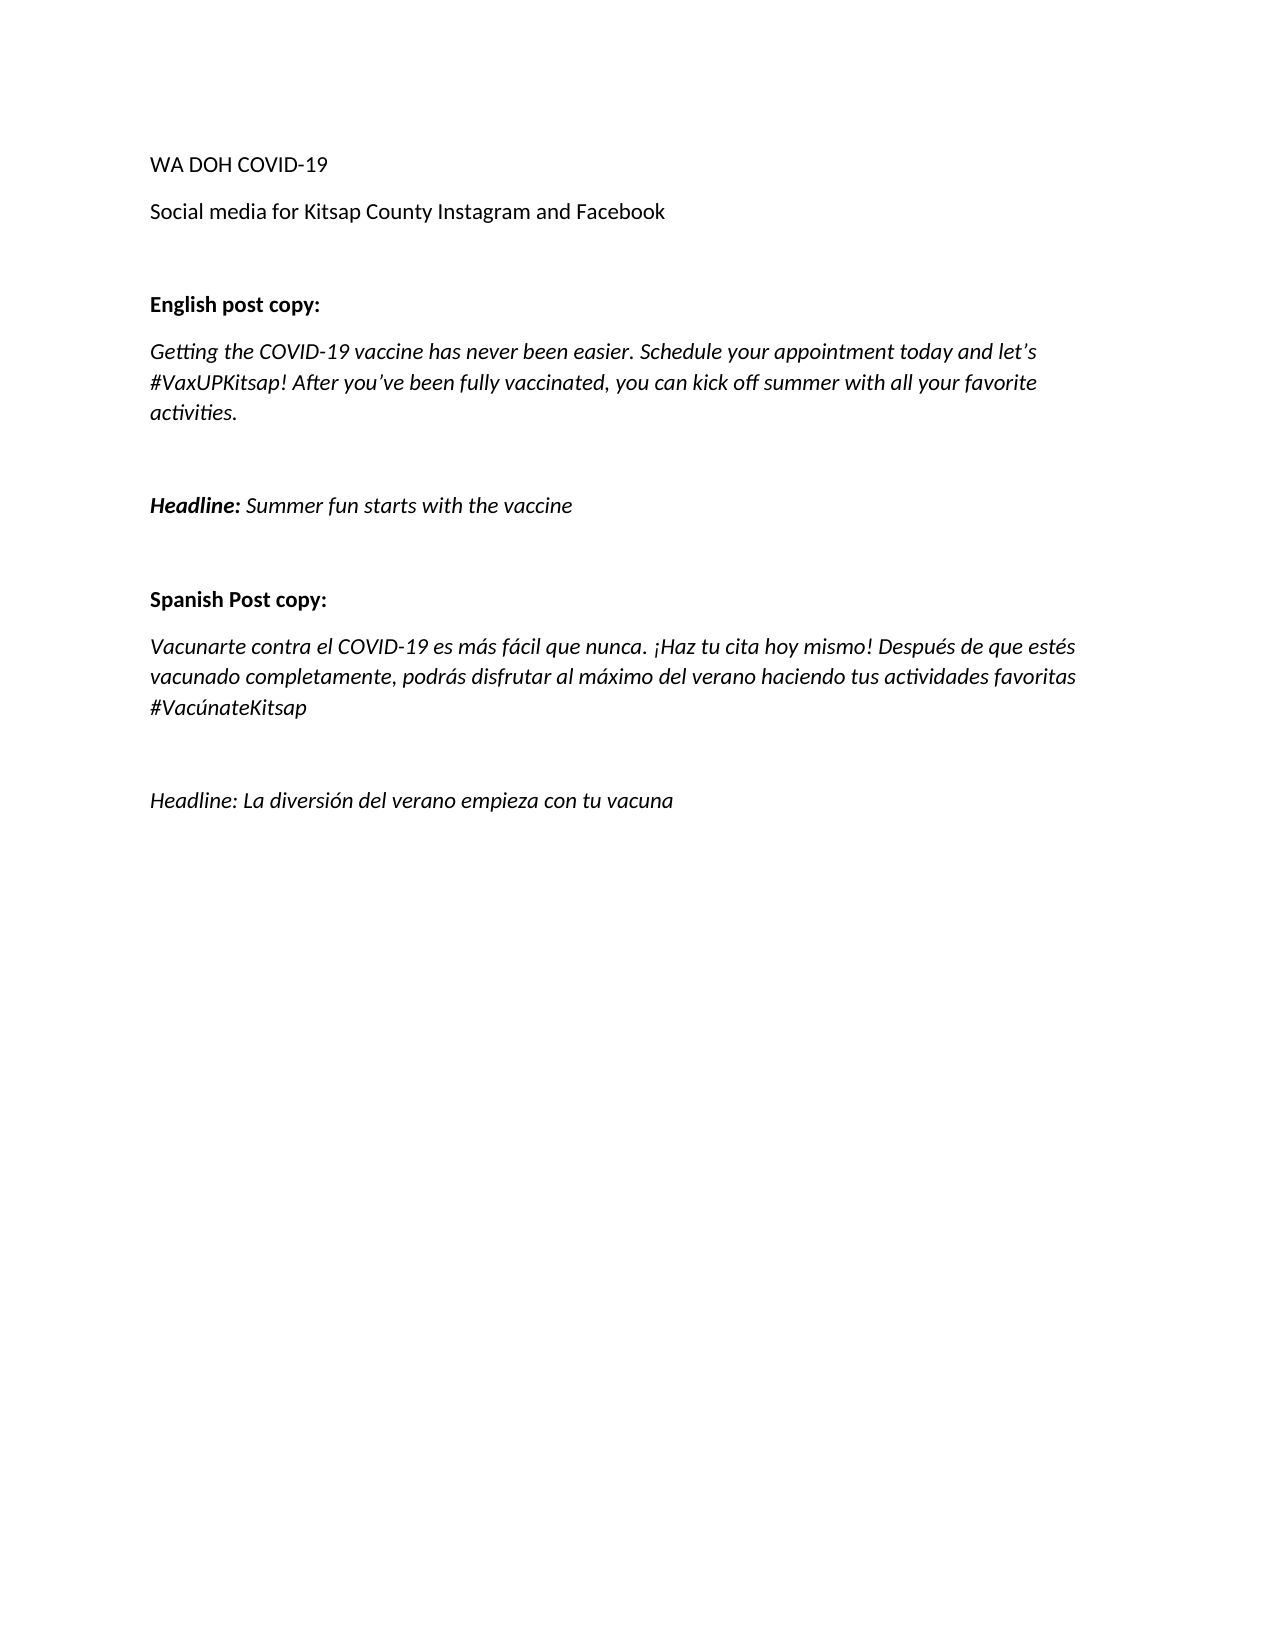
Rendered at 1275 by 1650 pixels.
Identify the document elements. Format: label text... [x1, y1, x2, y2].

text Spanish Post copy: [150, 585, 1125, 613]
text English post copy: [150, 291, 1125, 319]
text Social media for Kitsap County Instagram and Facebook [150, 197, 1125, 225]
text Headline: La diversión del verano empieza con tu vacuna [150, 786, 1125, 814]
text Getting the COVID-19 vaccine has never been easier. Schedule your appointment today and let’s #VaxUPKitsap! After you’ve been fully vaccinated, you can kick off summer with all your favorite activities. [150, 337, 1125, 426]
text WA DOH COVID-19 [150, 150, 1125, 178]
text Vacunarte contra el COVID-19 es más fácil que nunca. ¡Haz tu cita hoy mismo! Después de que estés vacunado completamente, podrás disfrutar al máximo del verano haciendo tus actividades favoritas #VacúnateKitsap [150, 632, 1125, 721]
text Headline: Summer fun starts with the vaccine [150, 492, 1125, 520]
